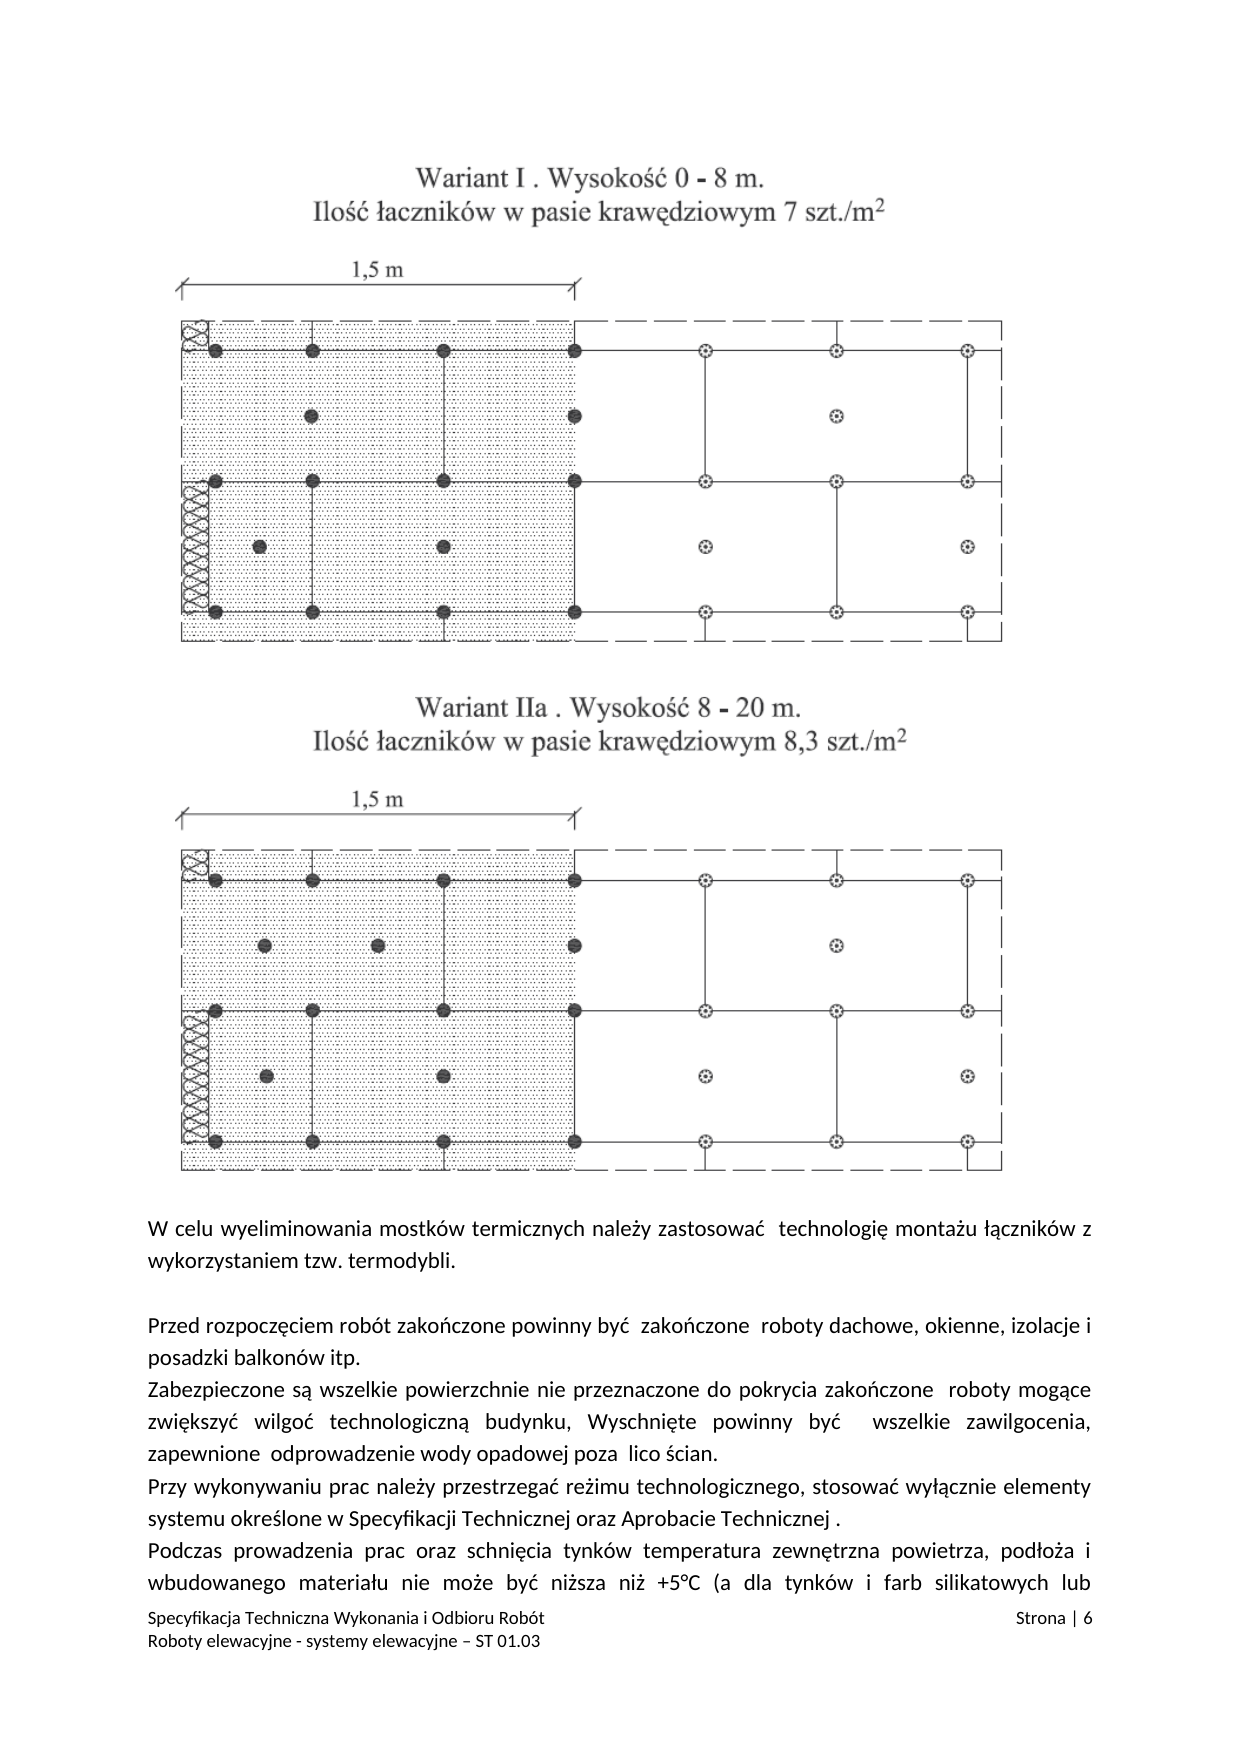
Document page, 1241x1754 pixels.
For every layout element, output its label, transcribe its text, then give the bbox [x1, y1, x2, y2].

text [148, 1536, 1093, 1596]
text Przy wykonywaniu prac należy przestrzegać reżimu technologicznego, stosować wyłącznie elementy systemu określone w Specyfikacji Technicznej oraz Aprobacie Technicznej . [148, 1472, 1093, 1532]
text W celu wyeliminowania mostków termicznych należy zastosować technologię montażu łączników z wykorzystaniem tzw. termodybli. [148, 1214, 1093, 1274]
text Przed rozpoczęciem robót zakończone powinny być zakończone roboty dachowe, okienne, izolacje i posadzki balkonów itp. [148, 1311, 1093, 1371]
text Zabezpieczone są wszelkie powierzchnie nie przeznaczone do pokrycia zakończone roboty mogące zwiększyć wilgoć technologiczną budynku, Wyschnięte powinny być wszelkie zawilgocenia, zapewnione odprowadzenie wody opadowej poza lico ścian. [148, 1375, 1093, 1468]
